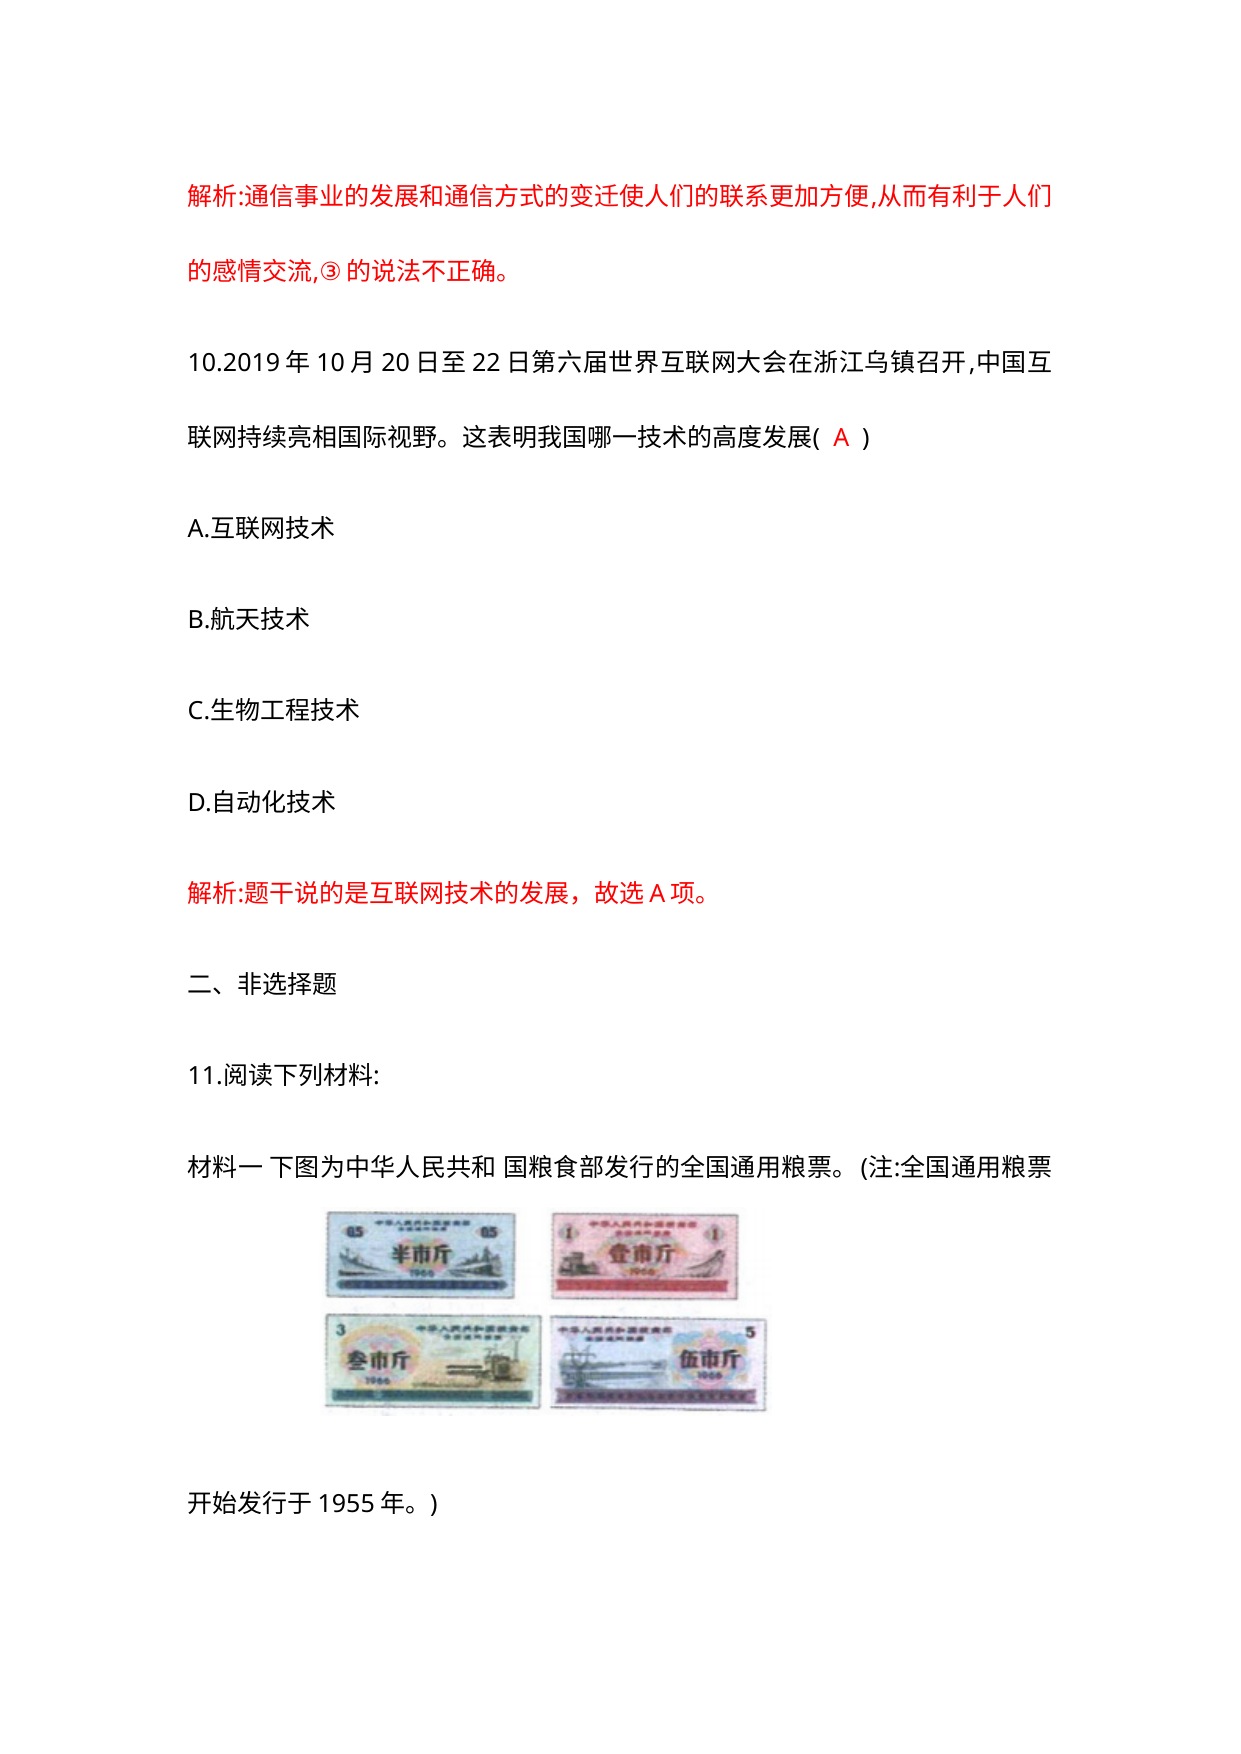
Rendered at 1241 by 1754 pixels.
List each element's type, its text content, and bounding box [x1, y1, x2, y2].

text 解析:题干说的是互联网技术的发展，故选A项。 [187, 859, 1053, 924]
picture [318, 1207, 772, 1416]
text A.互联网技术 [187, 494, 1053, 559]
text 二、非选择题 [187, 950, 1053, 1015]
text B.航天技术 [187, 585, 1053, 650]
text 10.2019年10月20日至22日第六届世界互联网大会在浙江乌镇召开,中国互联网持续亮相国际视野。这表明我国哪一技术的高度发展( A ) [187, 328, 1053, 468]
text C.生物工程技术 [187, 676, 1053, 741]
text 11.阅读下列材料: [187, 1041, 1053, 1106]
text D.自动化技术 [187, 768, 1053, 833]
text 解析:通信事业的发展和通信方式的变迁使人们的联系更加方便,从而有利于人们的感情交流,③的说法不正确。 [187, 162, 1053, 302]
